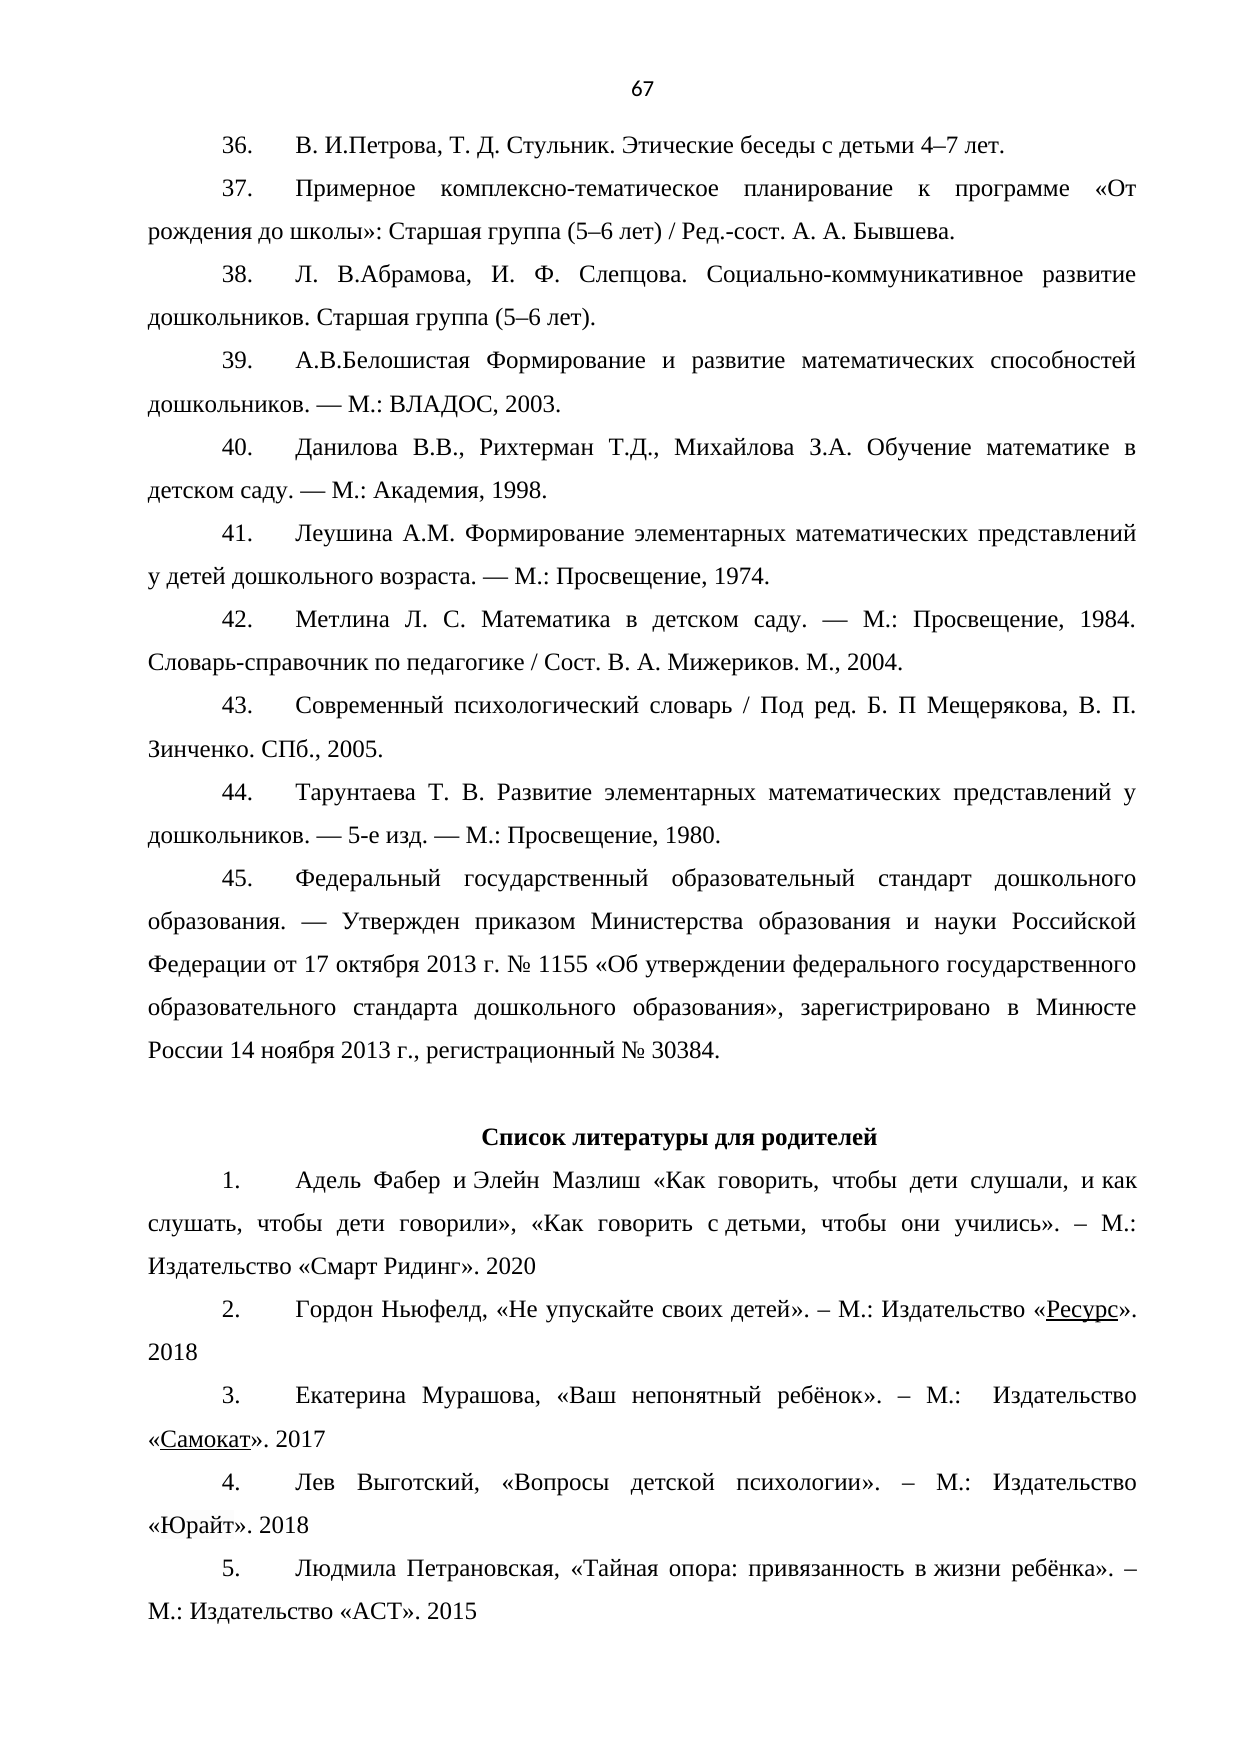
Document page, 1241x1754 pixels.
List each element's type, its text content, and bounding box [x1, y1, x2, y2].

list Екатерина Мурашова, «Ваш непонятный ребёнок». – М.: Издательство «Самокат». 2017 [148, 1381, 1137, 1452]
list Адель Фабер и Элейн Мазлиш «Как говорить, чтобы дети слушали, и как слушать, чтобы дети говорили», «Как говорить с детьми, чтобы они учились». – М.: Издательство «Смарт Ридинг». 2020 [148, 1165, 1137, 1280]
list Федеральный государственный образовательный стандарт дошкольного образования. — Утвержден приказом Министерства образования и науки Российской Федерации от 17 октября 2013 г. № 1155 «Об утверждении федерального государственного образовательного стандарта дошкольного образования», зарегистрировано в Минюсте России 14 ноября 2013 г., регистрационный № 30384. [148, 863, 1137, 1064]
list Леушина А.М. Формирование элементарных математических представлений у детей дошкольного возраста. — М.: Просвещение, 1974. [148, 518, 1137, 590]
list Современный психологический словарь / Под ред. Б. П Мещерякова, В. П. Зинченко. СПб., 2005. [148, 691, 1137, 762]
list Список литературы для родителей [148, 1122, 1137, 1151]
list Людмила Петрановская, «Тайная опора: привязанность в жизни ребёнка». – М.: Издательство «АСТ». 2015 [148, 1553, 1137, 1625]
list Л. В.Абрамова, И. Ф. Слепцова. Социально-коммуникативное развитие дошкольников. Старшая группа (5–6 лет). [148, 259, 1137, 331]
list Примерное комплексно-тематическое планирование к программе «От рождения до школы»: Старшая группа (5–6 лет) / Ред.-сост. А. А. Бывшева. [148, 173, 1137, 245]
list Метлина Л. С. Математика в детском саду. — М.: Просвещение, 1984. Словарь-справочник по педагогике / Сост. В. А. Мижериков. М., 2004. [148, 604, 1137, 676]
list В. И.Петрова, Т. Д. Стульник. Этические беседы с детьми 4–7 лет. [148, 130, 1137, 159]
list Данилова В.В., Рихтерман Т.Д., Михайлова З.А. Обучение математике в детском саду. — М.: Академия, 1998. [148, 432, 1137, 504]
list А.В.Белошистая Формирование и развитие математических способностей дошкольников. — М.: ВЛАДОС, 2003. [148, 346, 1137, 417]
list Тарунтаева Т. В. Развитие элементарных математических представлений у дошкольников. — 5-е изд. — М.: Просвещение, 1980. [148, 777, 1137, 849]
list Лев Выготский, «Вопросы детской психологии». – М.: Издательство «Юрайт». 2018 [148, 1467, 1137, 1539]
list Гордон Ньюфелд, «Не упускайте своих детей». – М.: Издательство «Ресурс». 2018 [148, 1294, 1137, 1366]
